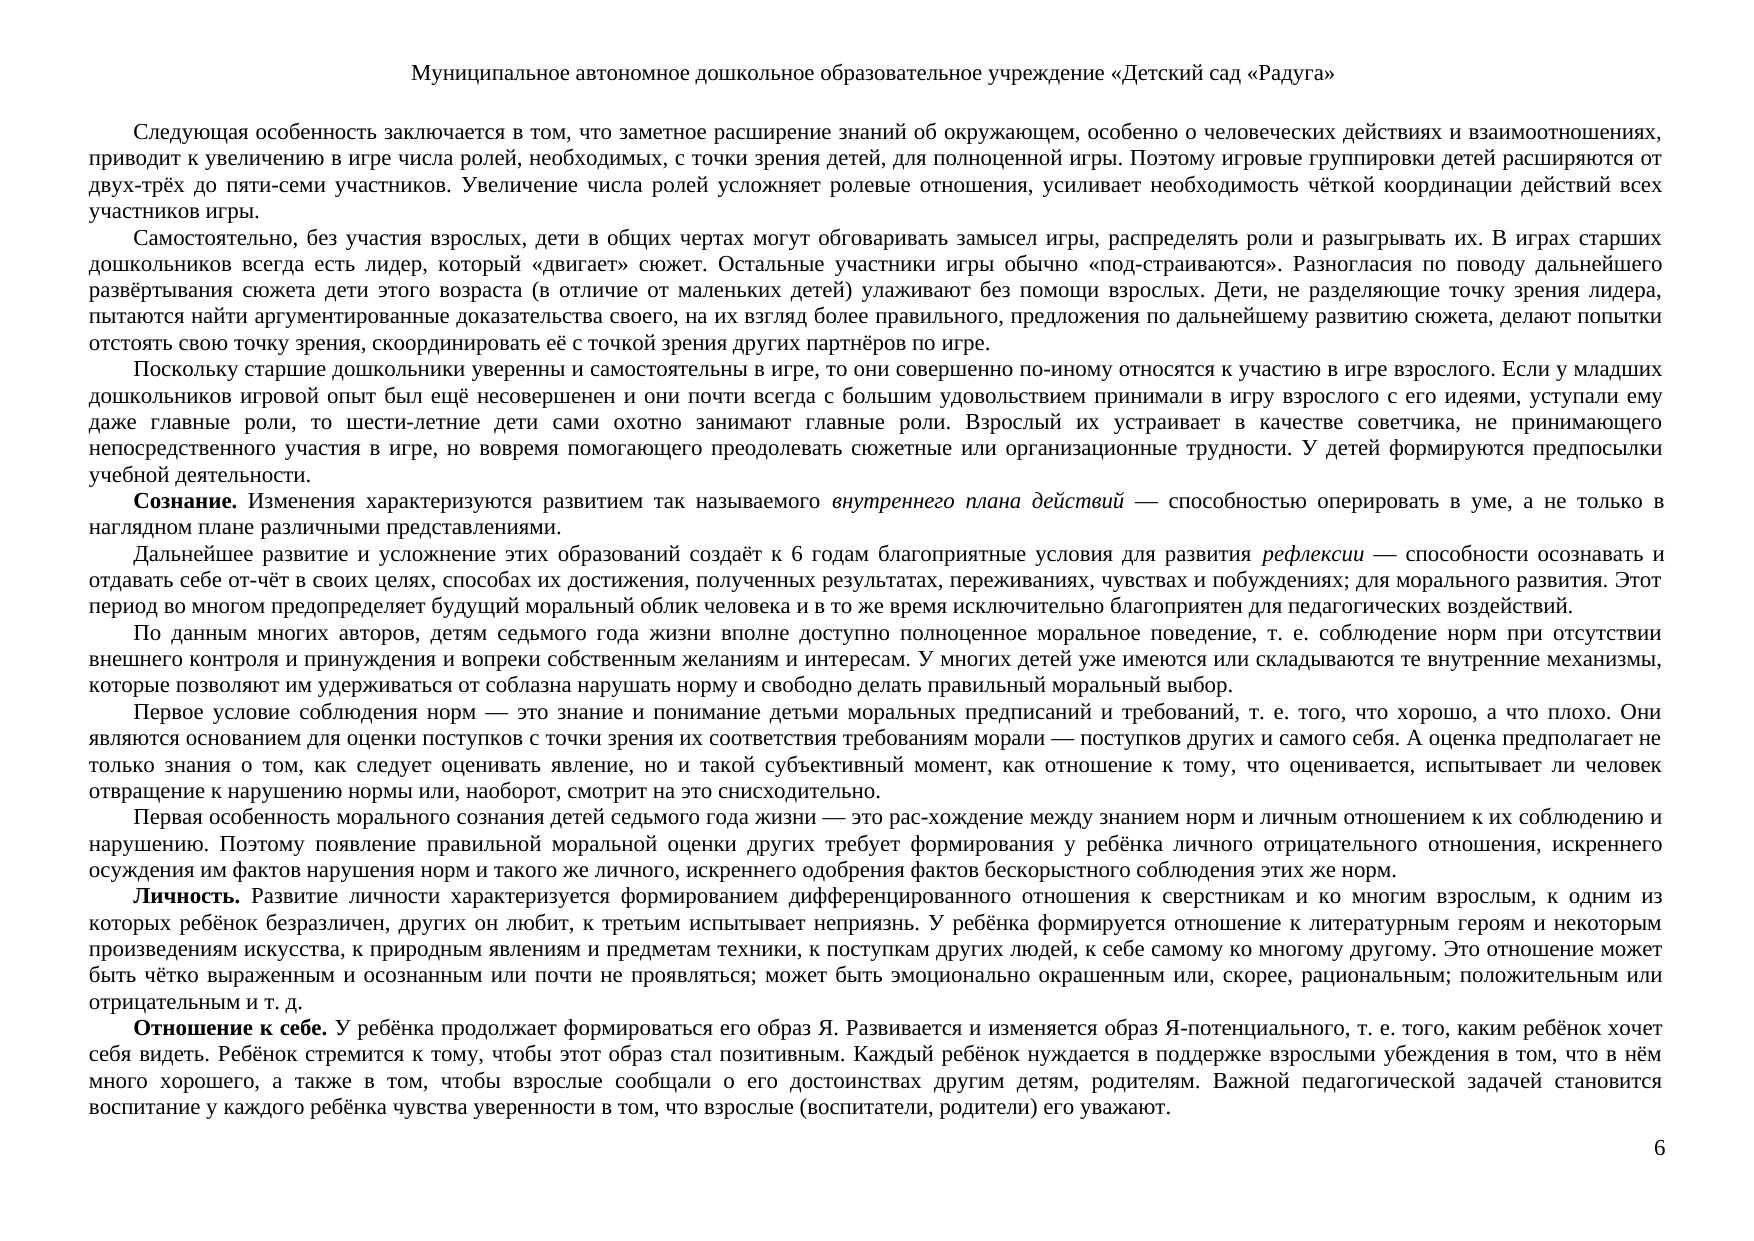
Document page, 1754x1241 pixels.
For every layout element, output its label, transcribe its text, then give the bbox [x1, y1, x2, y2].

text Первая особенность морального сознания детей седьмого года жизни — это рас-хождение между знанием норм и личным отношением к их соблюдению и нарушению. Поэтому появление правильной моральной оценки других требует формирования у ребёнка личного отрицательного отношения, искреннего осуждения им фактов нарушения норм и такого же личного, искреннего одобрения фактов бескорыстного соблюдения этих же норм. [89, 803, 1665, 882]
text Первое условие соблюдения норм — это знание и понимание детьми моральных предписаний и требований, т. е. того, что хорошо, а что плохо. Они являются основанием для оценки поступков с точки зрения их соответствия требованиям морали — поступков других и самого себя. А оценка предполагает не только знания о том, как следует оценивать явление, но и такой субъективный момент, как отношение к тому, что оценивается, испытывает ли человек отвращение к нарушению нормы или, наоборот, смотрит на это снисходительно. [89, 698, 1665, 803]
text Дальнейшее развитие и усложнение этих образований создаёт к 6 годам благоприятные условия для развития рефлексии — способности осознавать и отдавать себе от-чёт в своих целях, способах их достижения, полученных результатах, переживаниях, чувствах и побуждениях; для морального развития. Этот период во многом предопределяет будущий моральный облик человека и в то же время исключительно благоприятен для педагогических воздействий. [89, 540, 1665, 619]
text Отношение к себе. У ребёнка продолжает формироваться его образ Я. Развивается и изменяется образ Я-потенциального, т. е. того, каким ребёнок хочет себя видеть. Ребёнок стремится к тому, чтобы этот образ стал позитивным. Каждый ребёнок нуждается в поддержке взрослыми убеждения в том, что в нём много хорошего, а также в том, чтобы взрослые сообщали о его достоинствах другим детям, родителям. Важной педагогической задачей становится воспитание у каждого ребёнка чувства уверенности в том, что взрослые (воспитатели, родители) его уважают. [89, 1014, 1665, 1119]
text Сознание. Изменения характеризуются развитием так называемого внутреннего плана действий — способностью оперировать в уме, а не только в наглядном плане различными представлениями. [89, 487, 1665, 540]
text По данным многих авторов, детям седьмого года жизни вполне доступно полноценное моральное поведение, т. е. соблюдение норм при отсутствии внешнего контроля и принуждения и вопреки собственным желаниям и интересам. У многих детей уже имеются или складываются те внутренние механизмы, которые позволяют им удерживаться от соблазна нарушать норму и свободно делать правильный моральный выбор. [89, 619, 1665, 698]
text Следующая особенность заключается в том, что заметное расширение знаний об окружающем, особенно о человеческих действиях и взаимоотношениях, приводит к увеличению в игре числа ролей, необходимых, с точки зрения детей, для полноценной игры. Поэтому игровые группировки детей расширяются от двух-трёх до пяти-семи участников. Увеличение числа ролей усложняет ролевые отношения, усиливает необходимость чёткой координации действий всех участников игры. [89, 118, 1665, 223]
text Личность. Развитие личности характеризуется формированием дифференцированного отношения к сверстникам и ко многим взрослым, к одним из которых ребёнок безразличен, других он любит, к третьим испытывает неприязнь. У ребёнка формируется отношение к литературным героям и некоторым произведениям искусства, к природным явлениям и предметам техники, к поступкам других людей, к себе самому ко многому другому. Это отношение может быть чётко выраженным и осознанным или почти не проявляться; может быть эмоционально окрашенным или, скорее, рациональным; положительным или отрицательным и т. д. [89, 882, 1665, 1014]
text Самостоятельно, без участия взрослых, дети в общих чертах могут обговаривать замысел игры, распределять роли и разыгрывать их. В играх старших дошкольников всегда есть лидер, который «двигает» сюжет. Остальные участники игры обычно «под-страиваются». Разногласия по поводу дальнейшего развёртывания сюжета дети этого возраста (в отличие от маленьких детей) улаживают без помощи взрослых. Дети, не разделяющие точку зрения лидера, пытаются найти аргументированные доказательства своего, на их взгляд более правильного, предложения по дальнейшему развитию сюжета, делают попытки отстоять свою точку зрения, скоординировать её с точкой зрения других партнёров по игре. [89, 223, 1665, 355]
text Поскольку старшие дошкольники уверенны и самостоятельны в игре, то они совершенно по-иному относятся к участию в игре взрослого. Если у младших дошкольников игровой опыт был ещё несовершенен и они почти всегда с большим удовольствием принимали в игру взрослого с его идеями, уступали ему даже главные роли, то шести-летние дети сами охотно занимают главные роли. Взрослый их устраивает в качестве советчика, не принимающего непосредственного участия в игре, но вовремя помогающего преодолевать сюжетные или организационные трудности. У детей формируются предпосылки учебной деятельности. [89, 355, 1665, 487]
